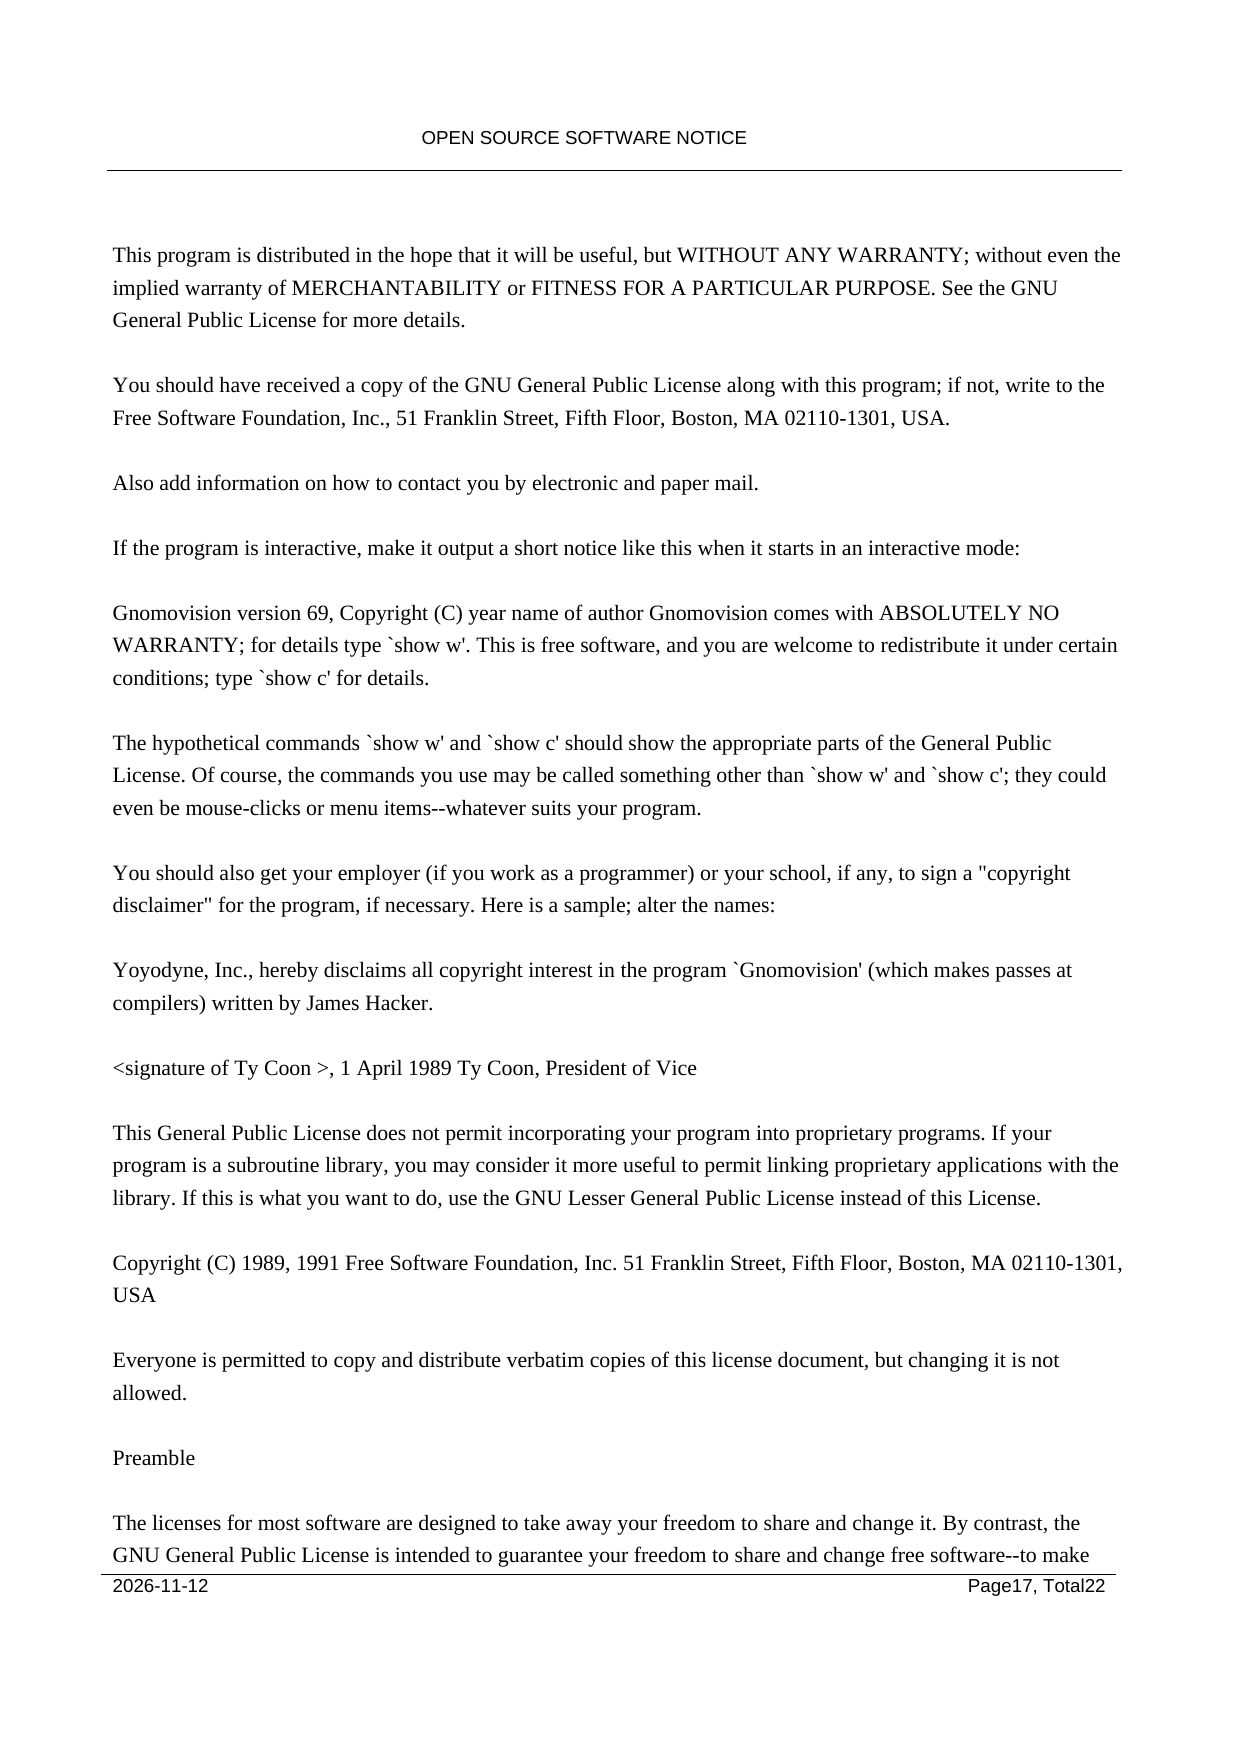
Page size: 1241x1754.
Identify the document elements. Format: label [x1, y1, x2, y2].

text [112, 206, 1128, 1571]
